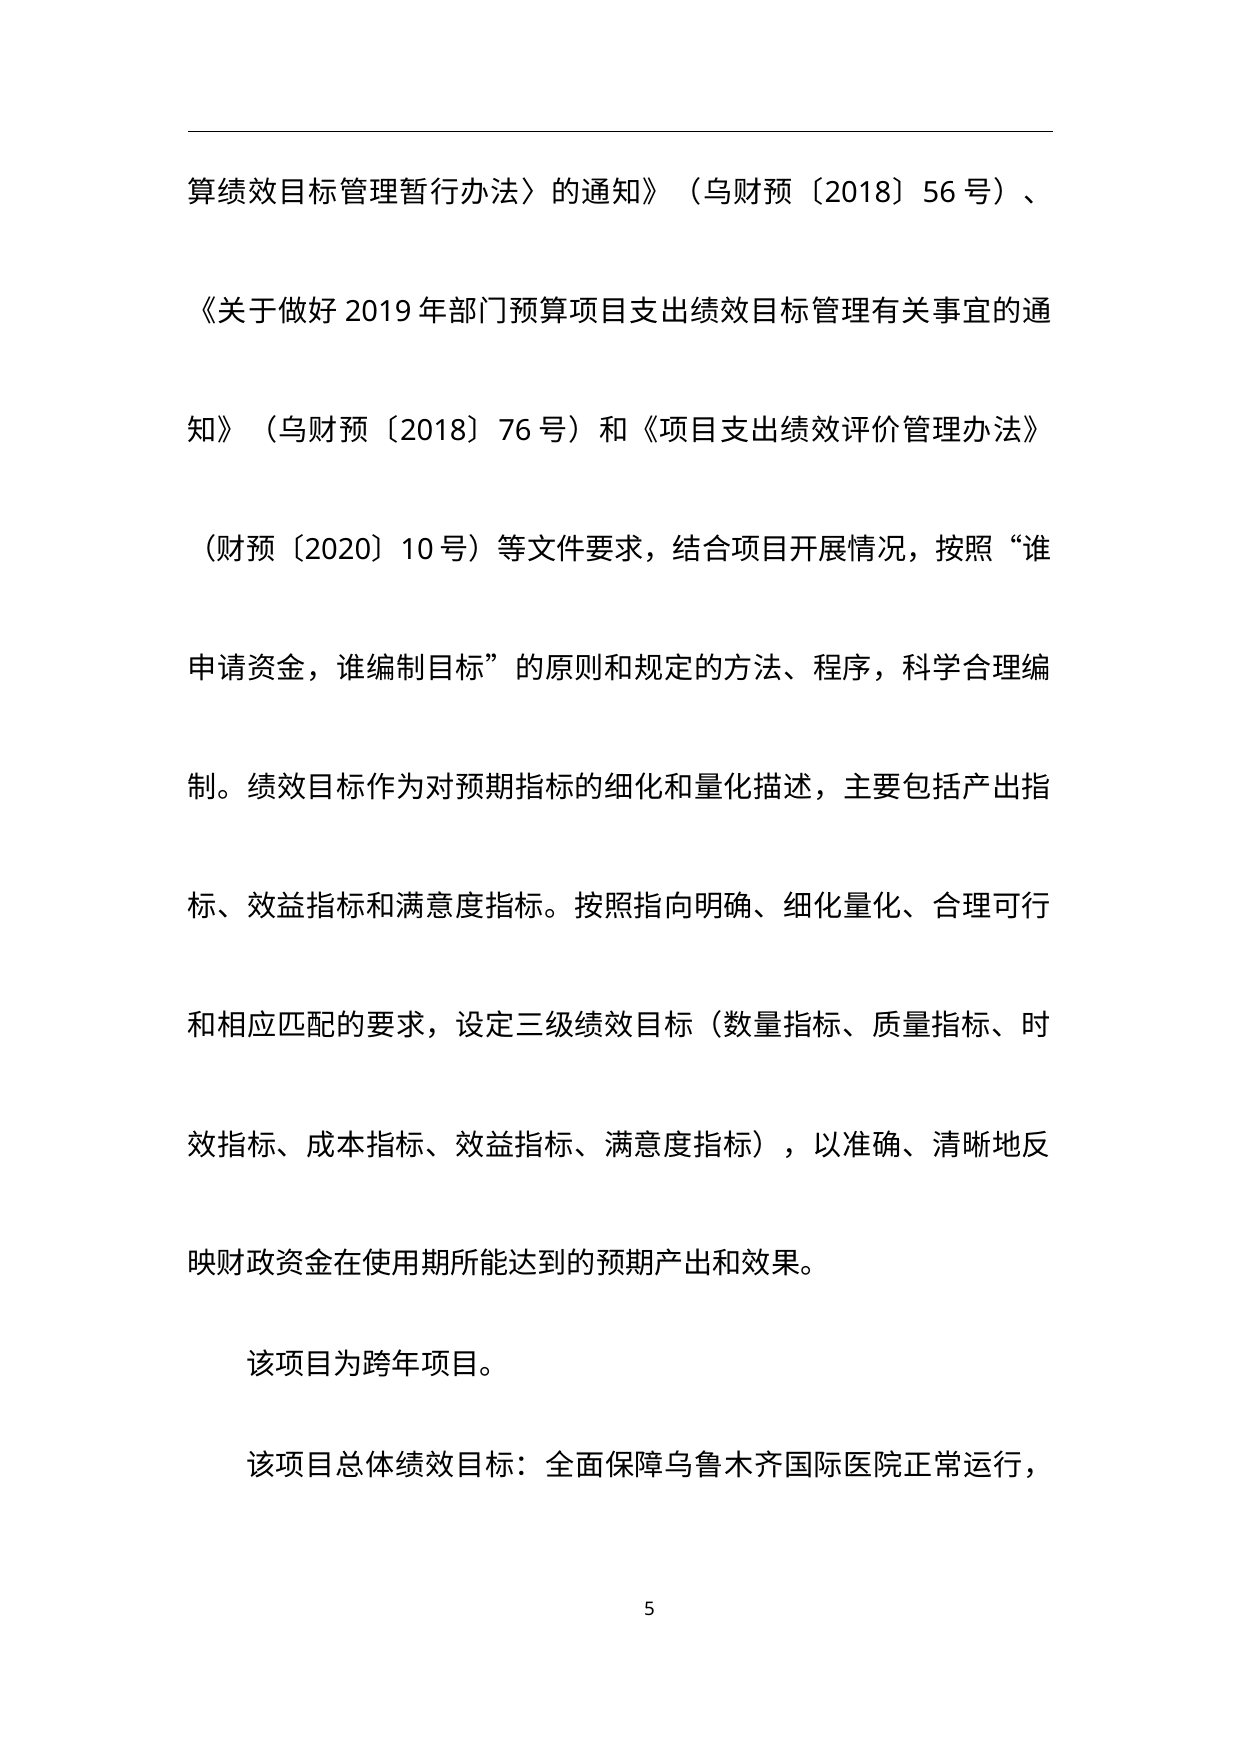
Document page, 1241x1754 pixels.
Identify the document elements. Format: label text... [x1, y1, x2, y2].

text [187, 1423, 1053, 1502]
text 该项目为跨年项目。 [187, 1322, 1053, 1401]
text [187, 150, 1053, 1301]
